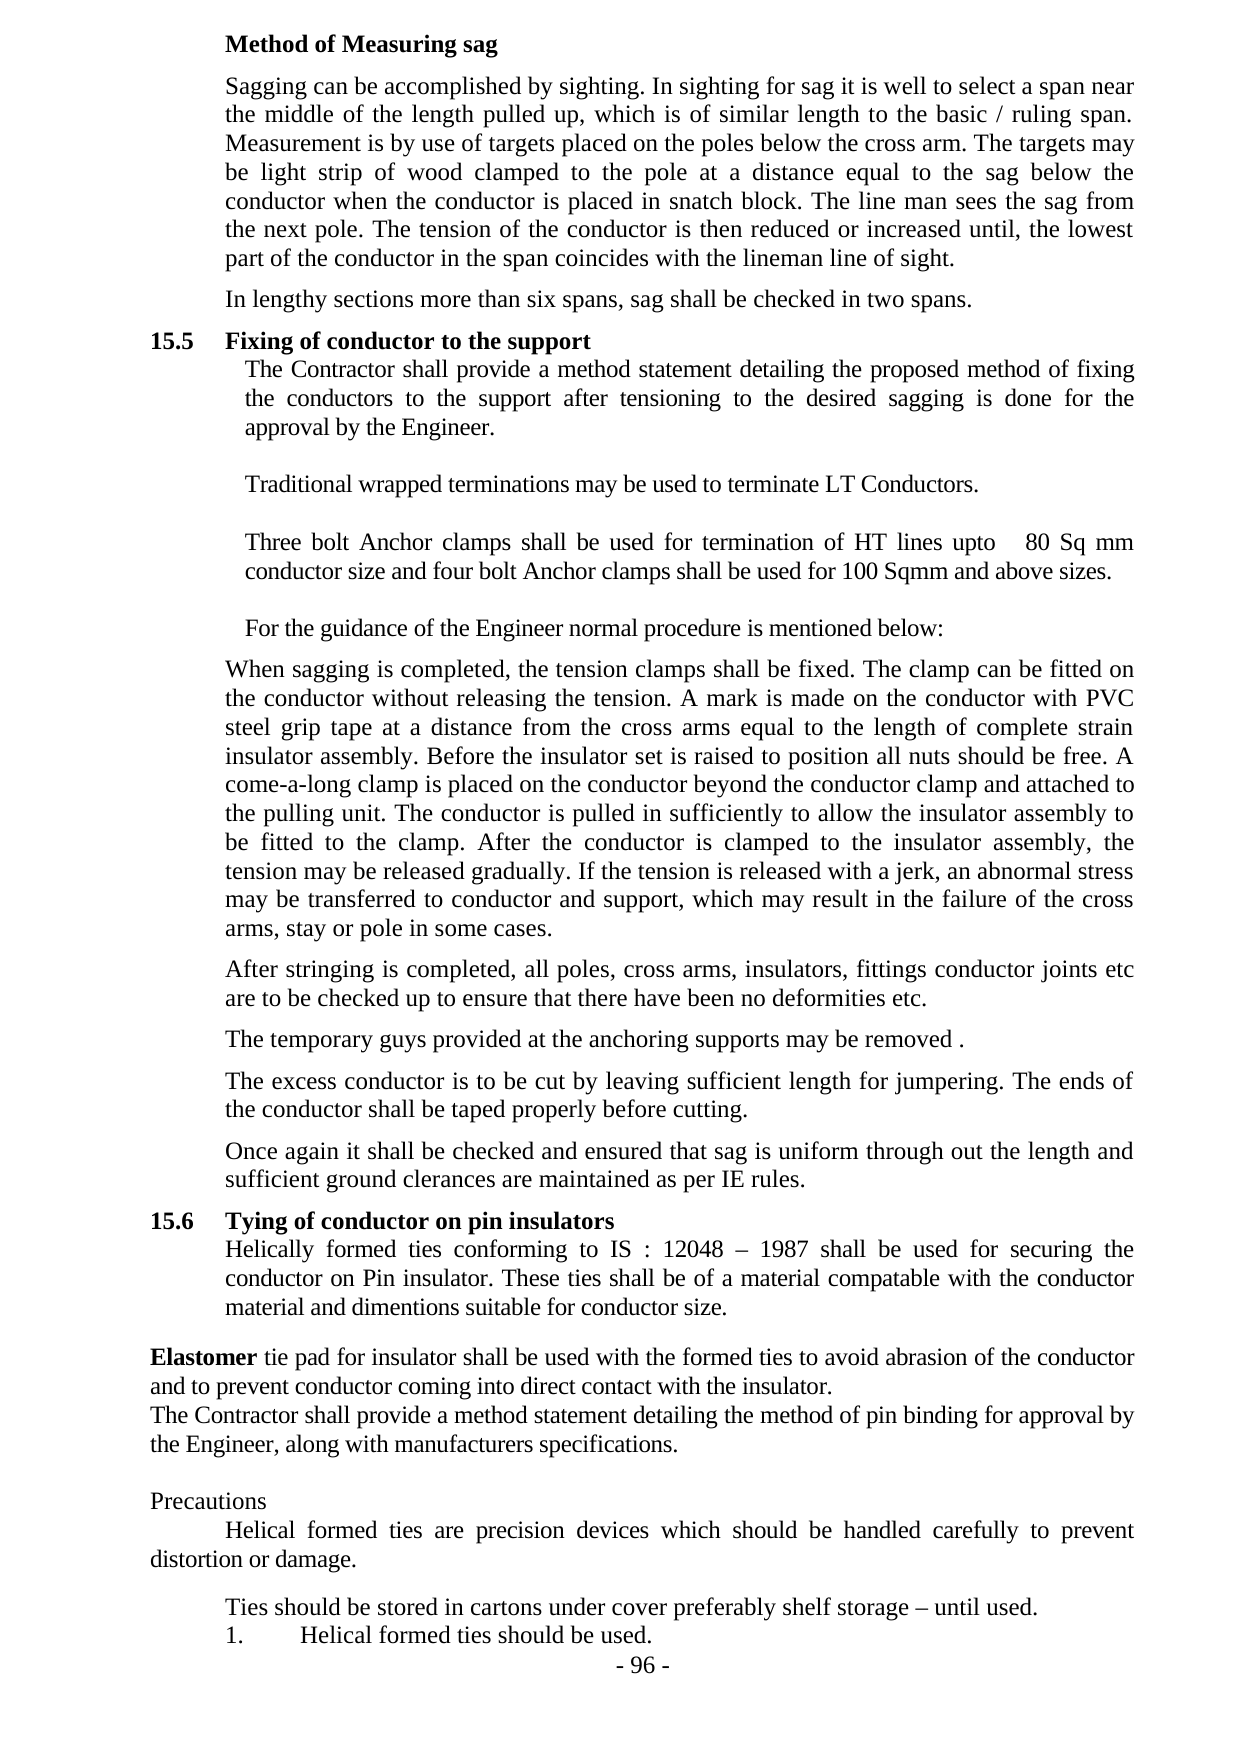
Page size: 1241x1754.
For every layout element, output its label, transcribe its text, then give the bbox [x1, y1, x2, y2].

list Method of Measuring sag [150, 29, 1135, 58]
text Traditional wrapped terminations may be used to terminate LT Conductors. [244, 469, 1135, 498]
text For the guidance of the Engineer normal procedure is mentioned below: [244, 613, 1135, 642]
text Helical formed ties are precision devices which should be handled carefully to prevent distortion or damage. [150, 1515, 1135, 1572]
text Sagging can be accomplished by sighting. In sighting for sag it is well to select a span near the middle of the length pulled up, which is of similar length to the basic / ruling span. Measurement is by use of targets placed on the poles below the cross arm. The targets may be light strip of wood clamped to the pole at a distance equal to the sag below the conductor when the conductor is placed in snatch block. The line man sees the sag from the next pole. The tension of the conductor is then reduced or increased until, the lowest part of the conductor in the span coincides with the lineman line of sight. [225, 71, 1135, 272]
text Once again it shall be checked and ensured that sag is uniform through out the length and sufficient ground clerances are maintained as per IE rules. [225, 1136, 1135, 1193]
subtitle Precautions [150, 1486, 1135, 1515]
text Elastomer tie pad for insulator shall be used with the formed ties to avoid abrasion of the conductor and to prevent conductor coming into direct contact with the insulator. [150, 1342, 1135, 1400]
text The excess conductor is to be cut by leaving sufficient length for jumpering. The ends of the conductor shall be taped properly before cutting. [225, 1066, 1135, 1123]
text The Contractor shall provide a method statement detailing the proposed method of fixing the conductors to the support after tensioning to the desired sagging is done for the approval by the Engineer. [244, 354, 1135, 441]
text 1. Helical formed ties should be used. [150, 1620, 1135, 1649]
text Ties should be stored in cartons under cover preferably shelf storage – until used. [150, 1592, 1135, 1620]
text After stringing is completed, all poles, cross arms, insulators, fittings conductor joints etc are to be checked up to ensure that there have been no deformities etc. [225, 954, 1135, 1012]
text The Contractor shall provide a method statement detailing the method of pin binding for approval by the Engineer, along with manufacturers specifications. [150, 1400, 1135, 1457]
text Three bolt Anchor clamps shall be used for termination of HT lines upto 80 Sq mm conductor size and four bolt Anchor clamps shall be used for 100 Sqmm and above sizes. [244, 527, 1135, 584]
text Helically formed ties conforming to IS : 12048 – 1987 shall be used for securing the conductor on Pin insulator. These ties shall be of a material compatable with the conductor material and dimentions suitable for conductor size. [225, 1234, 1135, 1321]
list 15.6 Tying of conductor on pin insulators [150, 1206, 1135, 1234]
text The temporary guys provided at the anchoring supports may be removed . [225, 1024, 1135, 1053]
text In lengthy sections more than six spans, sag shall be checked in two spans. [225, 284, 1135, 313]
list 15.5 Fixing of conductor to the support [150, 326, 1135, 354]
text When sagging is completed, the tension clamps shall be fixed. The clamp can be fitted on the conductor without releasing the tension. A mark is made on the conductor with PVC steel grip tape at a distance from the cross arms equal to the length of complete strain insulator assembly. Before the insulator set is raised to position all nuts should be free. A come-a-long clamp is placed on the conductor beyond the conductor clamp and attached to the pulling unit. The conductor is pulled in sufficiently to allow the insulator assembly to be fitted to the clamp. After the conductor is clamped to the insulator assembly, the tension may be released gradually. If the tension is released with a jerk, an abnormal stress may be transferred to conductor and support, which may result in the failure of the cross arms, stay or pole in some cases. [225, 654, 1135, 942]
